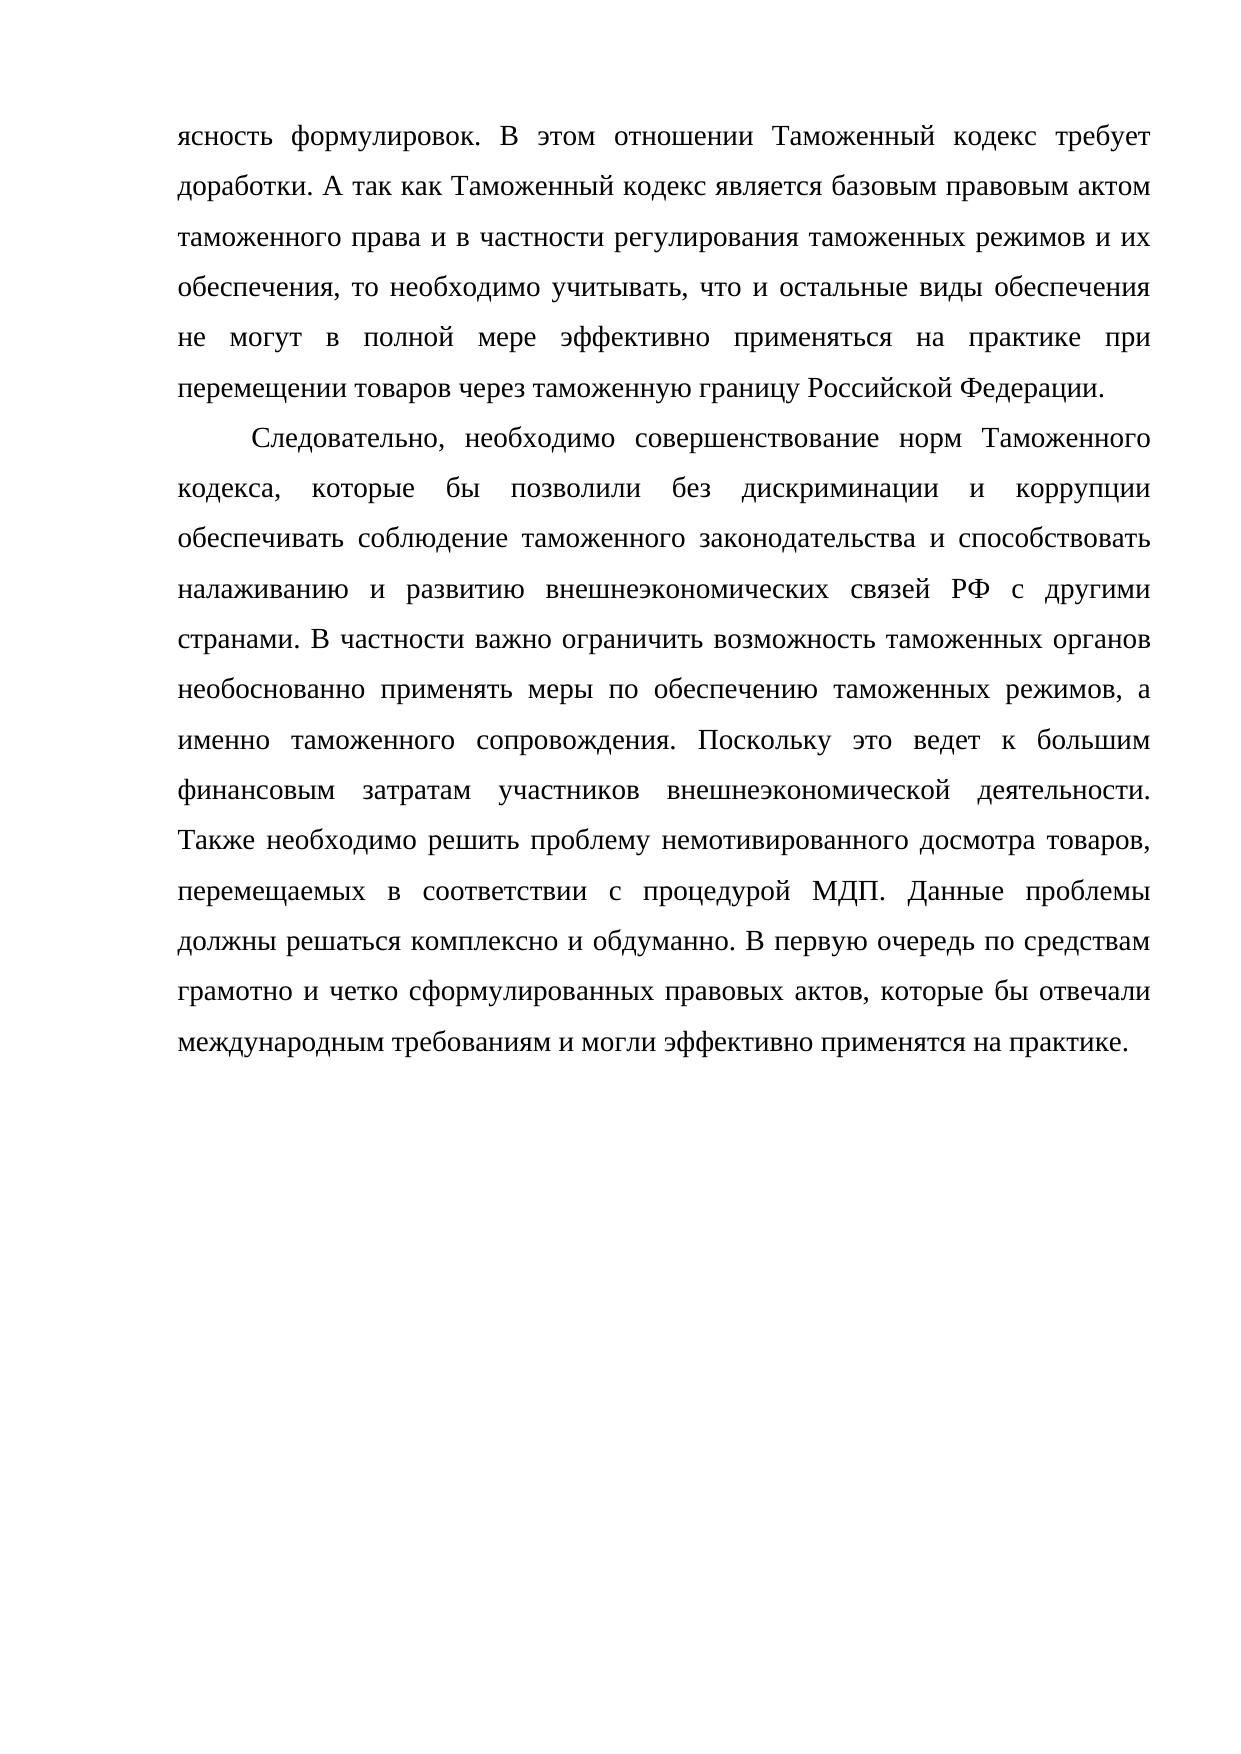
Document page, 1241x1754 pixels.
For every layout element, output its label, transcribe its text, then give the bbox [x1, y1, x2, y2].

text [177, 118, 1152, 403]
text Следовательно, необходимо совершенствование норм Таможенного кодекса, которые бы позволили без дискриминации и коррупции обеспечивать соблюдение таможенного законодательства и способствовать налаживанию и развитию внешнеэкономических связей РФ с другими странами. В частности важно ограничить возможность таможенных органов необоснованно применять меры по обеспечению таможенных режимов, а именно таможенного сопровождения. Поскольку это ведет к большим финансовым затратам участников внешнеэкономической деятельности. Также необходимо решить проблему немотивированного досмотра товаров, перемещаемых в соответствии с процедурой МДП. Данные проблемы должны решаться комплексно и обдуманно. В первую очередь по средствам грамотно и четко сформулированных правовых актов, которые бы отвечали международным требованиям и могли эффективно применятся на практике. [177, 420, 1152, 1057]
